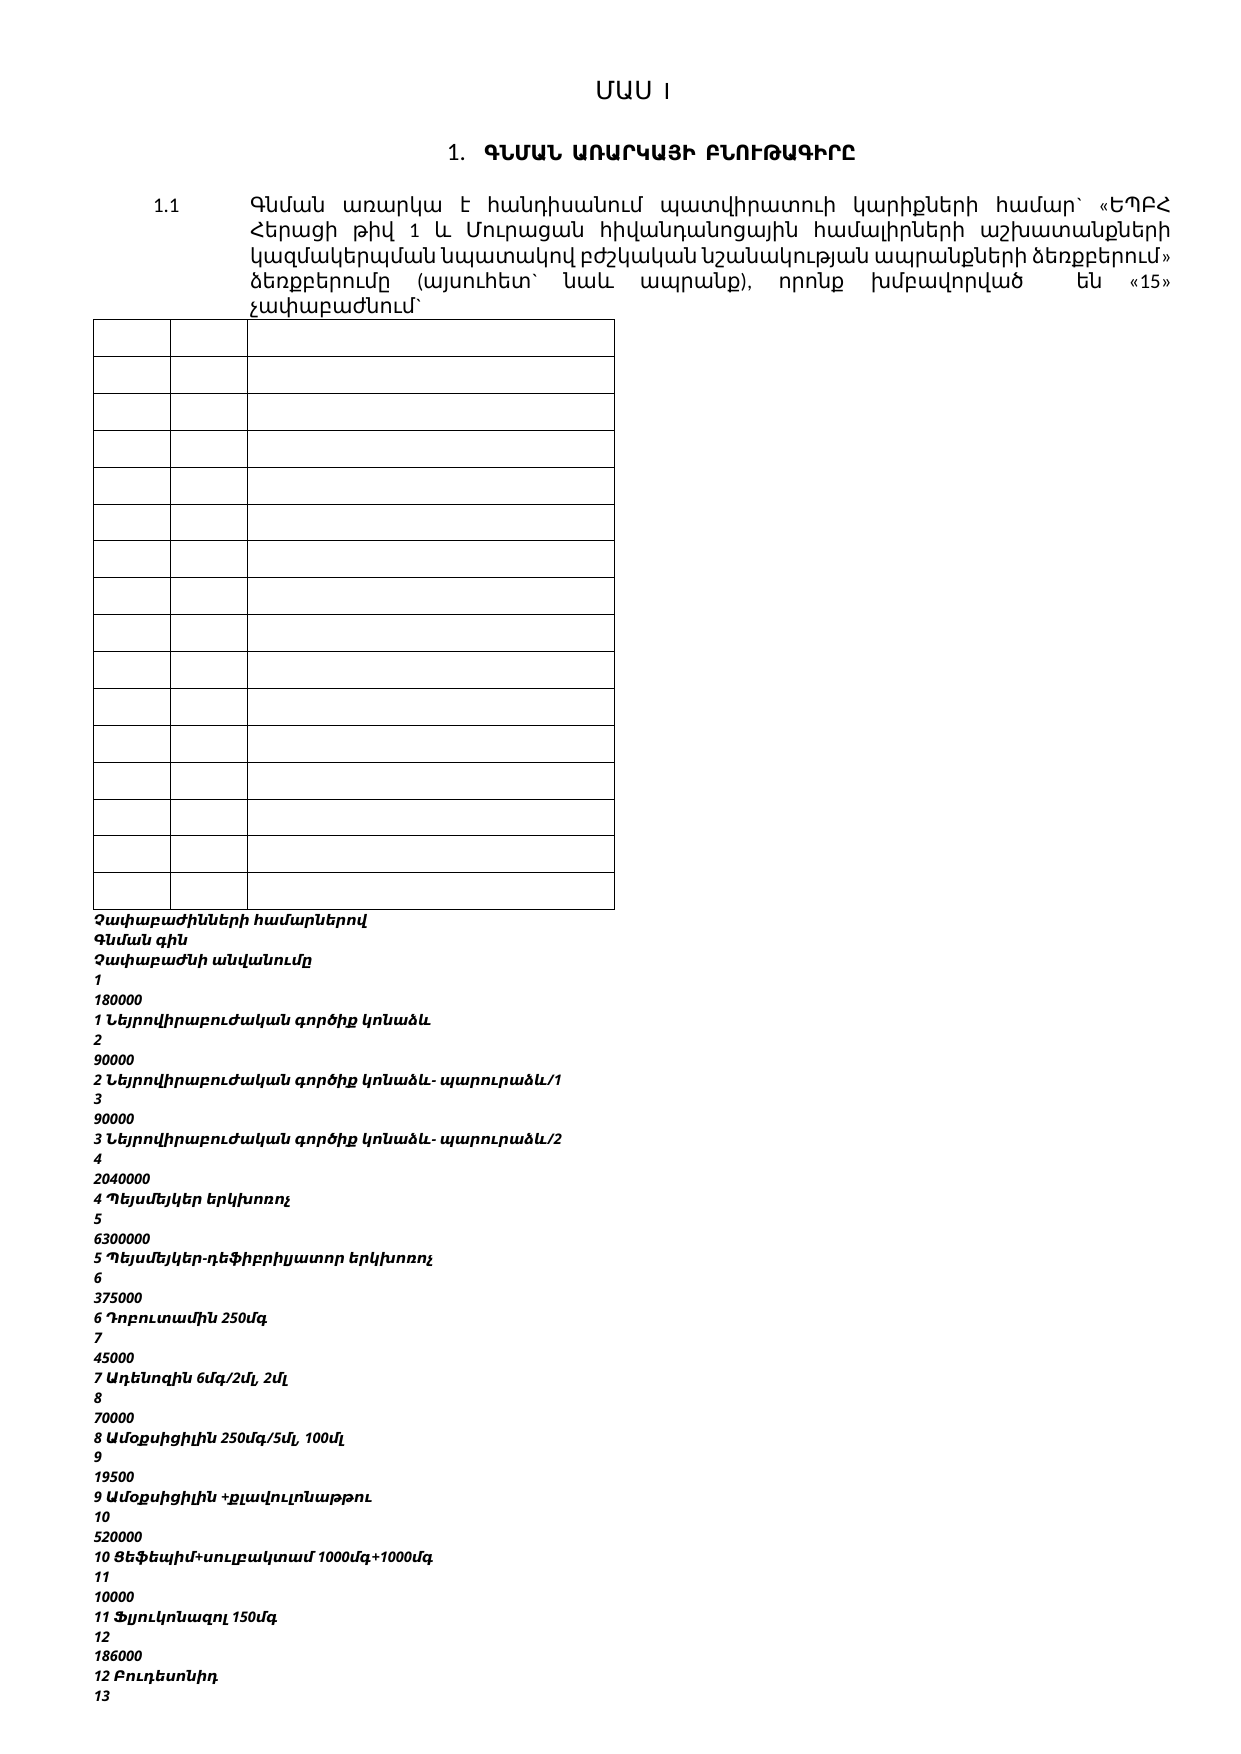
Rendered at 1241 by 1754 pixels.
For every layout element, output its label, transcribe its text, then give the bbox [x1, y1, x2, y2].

list ԳՆՄԱՆ ԱՌԱՐԿԱՅԻ ԲՆՈՒԹԱԳԻՐԸ [131, 136, 1171, 167]
text ՄԱՍ I [94, 75, 1171, 106]
subtitle Գնման առարկա է հանդիսանում պատվիրատուի կարիքների համար` «ԵՊԲՀ Հերացի թիվ 1 և Մուրացան հիվանդանոցային համալիրների աշխատանքների կազմակերպման նպատակով բժշկական նշանակության ապրանքների ձեռքբերում» ձեռքբերումը (այսուհետ` նաև ապրանք), որոնք խմբավորված են «15» չափաբաժնում` [153, 192, 1171, 319]
